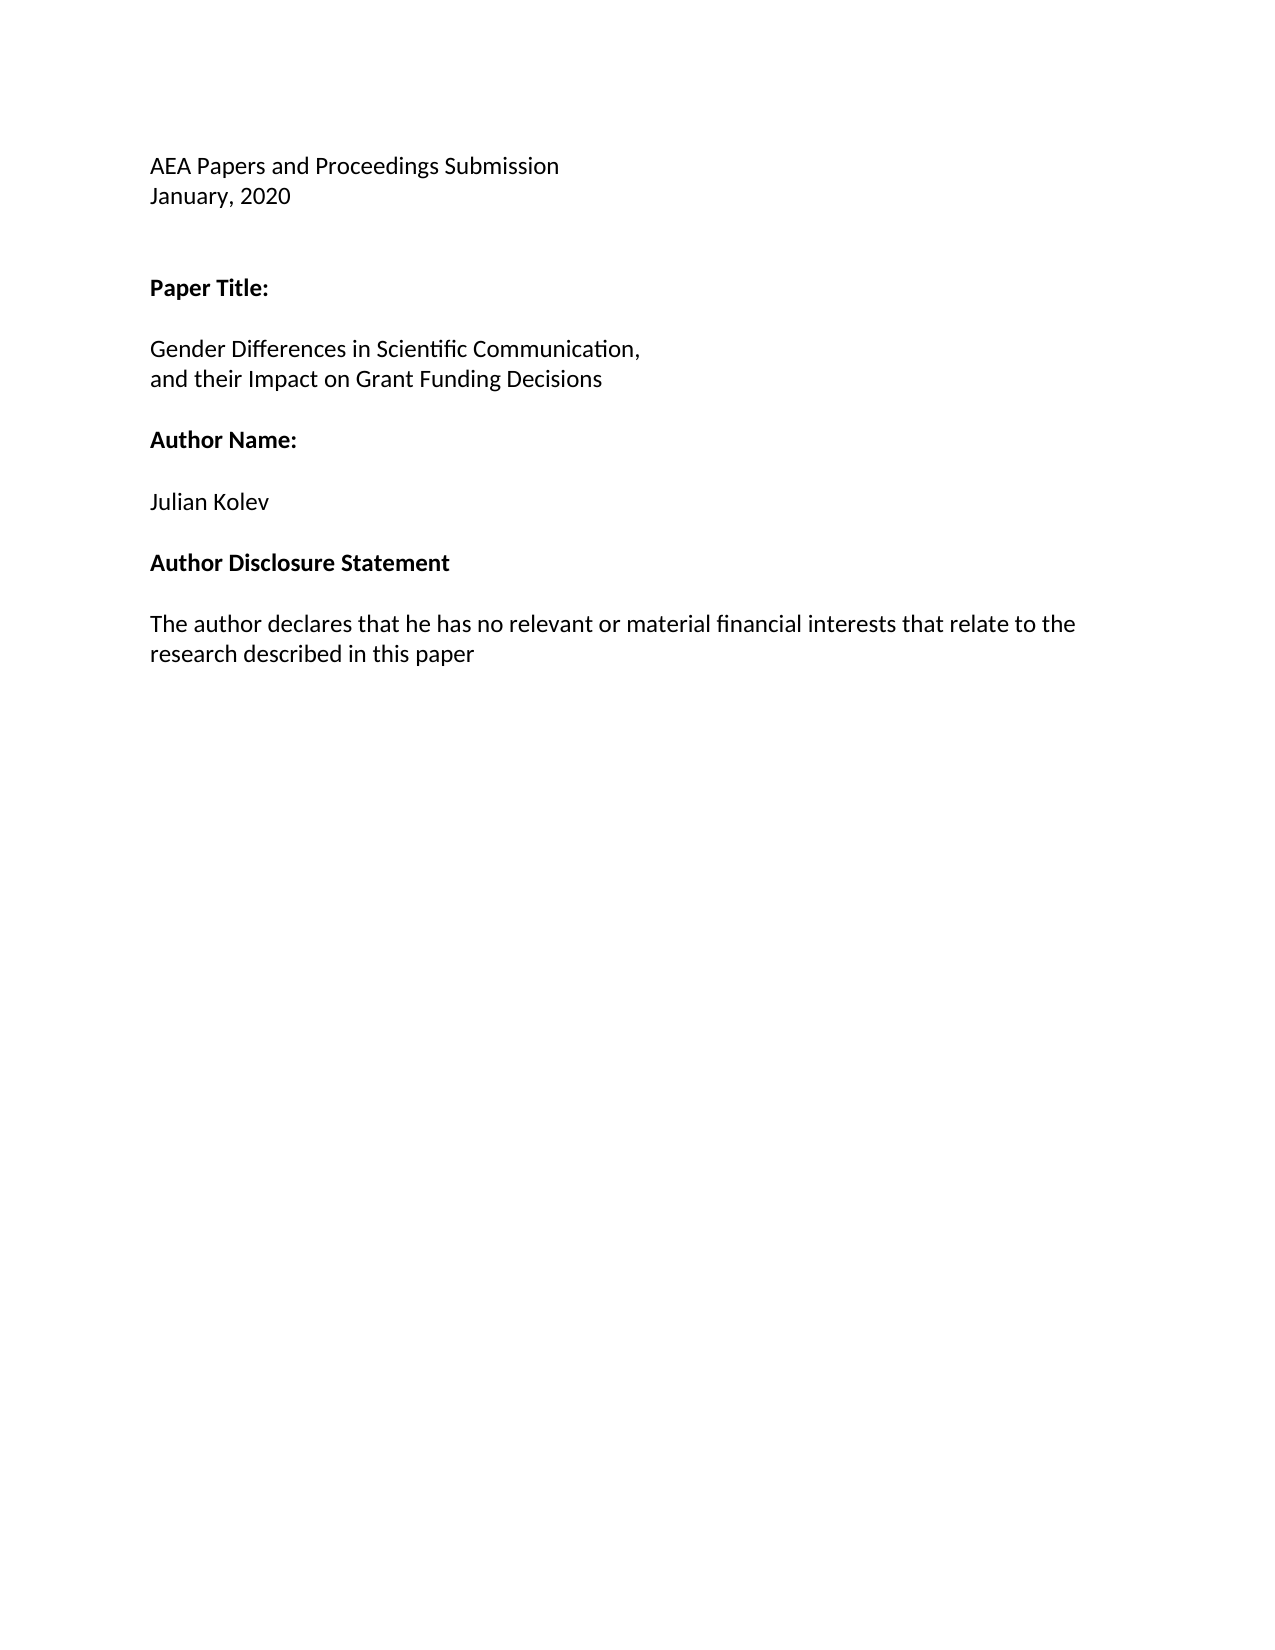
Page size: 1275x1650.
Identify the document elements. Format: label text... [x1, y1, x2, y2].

text Author Disclosure Statement [150, 547, 1125, 577]
text January, 2020 [150, 181, 1125, 211]
text Paper Title: [150, 272, 1125, 303]
text The author declares that he has no relevant or material financial interests that relate to the research described in this paper [150, 608, 1125, 669]
text AEA Papers and Proceedings Submission [150, 150, 1125, 181]
text Author Name: [150, 425, 1125, 455]
text Julian Kolev [150, 486, 1125, 516]
text Gender Differences in Scientific Communication, and their Impact on Grant Funding Decisions [150, 333, 1125, 394]
